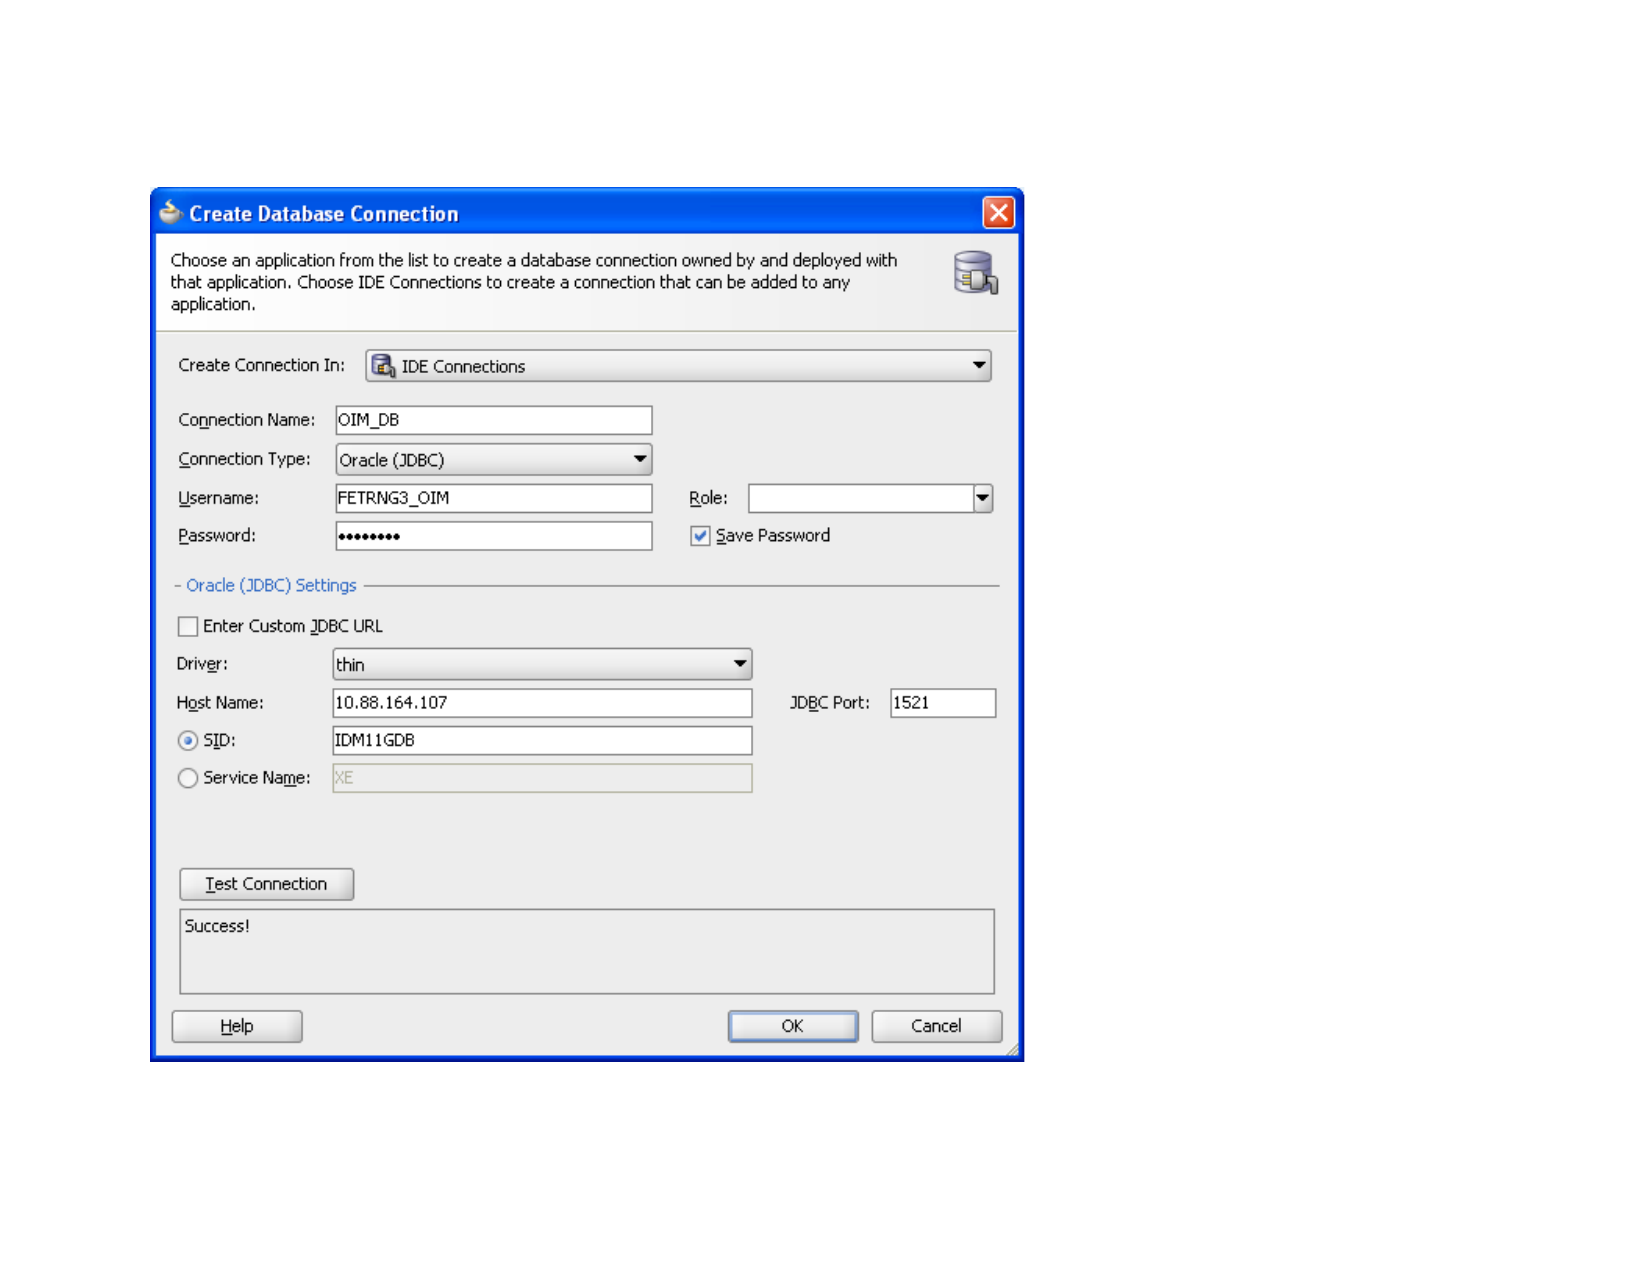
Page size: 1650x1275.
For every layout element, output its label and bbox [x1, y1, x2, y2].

picture [150, 187, 1025, 1062]
